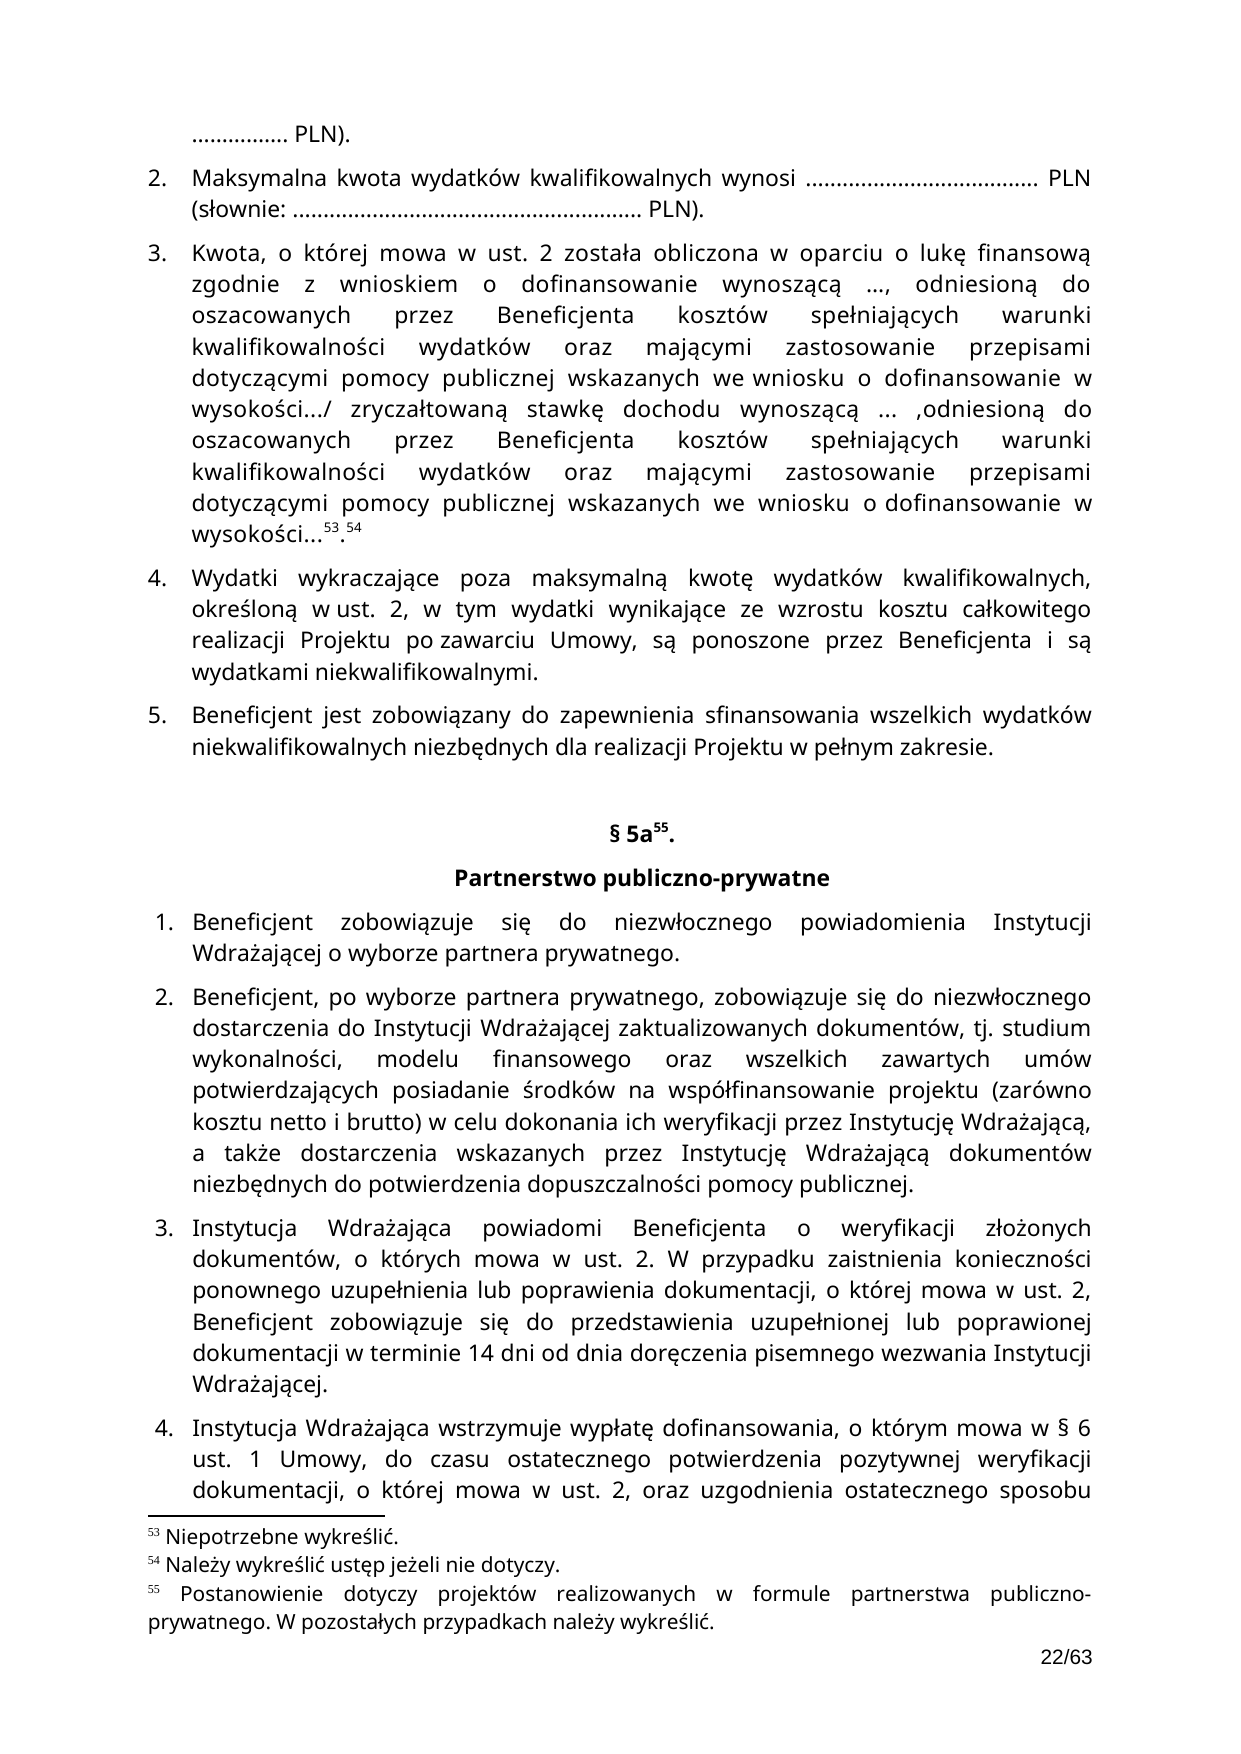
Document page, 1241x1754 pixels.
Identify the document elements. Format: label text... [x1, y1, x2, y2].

list Wydatki wykraczające poza maksymalną kwotę wydatków kwalifikowalnych, określoną w ust. 2, w tym wydatki wynikające ze wzrostu kosztu całkowitego realizacji Projektu po zawarciu Umowy, są ponoszone przez Beneficjenta i są wydatkami niekwalifikowalnymi. [148, 562, 1092, 687]
text § 5a. [191, 818, 1092, 849]
list Beneficjent zobowiązuje się do niezwłocznego powiadomienia Instytucji Wdrażającej o wyborze partnera prywatnego. [154, 906, 1092, 968]
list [148, 118, 1092, 149]
list Kwota, o której mowa w ust. 2 została obliczona w oparciu o lukę finansową zgodnie z wnioskiem o dofinansowanie wynoszącą …, odniesioną do oszacowanych przez Beneficjenta kosztów spełniających warunki kwalifikowalności wydatków oraz mającymi zastosowanie przepisami dotyczącymi pomocy publicznej wskazanych we wniosku o dofinansowanie w wysokości.../ zryczałtowaną stawkę dochodu wynoszącą ... ,odniesioną do oszacowanych przez Beneficjenta kosztów spełniających warunki kwalifikowalności wydatków oraz mającymi zastosowanie przepisami dotyczącymi pomocy publicznej wskazanych we wniosku o dofinansowanie w wysokości.... [148, 237, 1092, 549]
list Beneficjent, po wyborze partnera prywatnego, zobowiązuje się do niezwłocznego dostarczenia do Instytucji Wdrażającej zaktualizowanych dokumentów, tj. studium wykonalności, modelu finansowego oraz wszelkich zawartych umów potwierdzających posiadanie środków na współfinansowanie projektu (zarówno kosztu netto i brutto) w celu dokonania ich weryfikacji przez Instytucję Wdrażającą, a także dostarczenia wskazanych przez Instytucję Wdrażającą dokumentów niezbędnych do potwierdzenia dopuszczalności pomocy publicznej. [154, 981, 1092, 1199]
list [154, 1412, 1092, 1506]
list Maksymalna kwota wydatków kwalifikowalnych wynosi ...................................... PLN (słownie: ......................................................... PLN). [148, 162, 1092, 224]
text Partnerstwo publiczno-prywatne [191, 862, 1092, 893]
list Instytucja Wdrażająca powiadomi Beneficjenta o weryfikacji złożonych dokumentów, o których mowa w ust. 2. W przypadku zaistnienia konieczności ponownego uzupełnienia lub poprawienia dokumentacji, o której mowa w ust. 2, Beneficjent zobowiązuje się do przedstawienia uzupełnionej lub poprawionej dokumentacji w terminie 14 dni od dnia doręczenia pisemnego wezwania Instytucji Wdrażającej. [154, 1212, 1092, 1399]
list Beneficjent jest zobowiązany do zapewnienia sfinansowania wszelkich wydatków niekwalifikowalnych niezbędnych dla realizacji Projektu w pełnym zakresie. [148, 699, 1092, 762]
